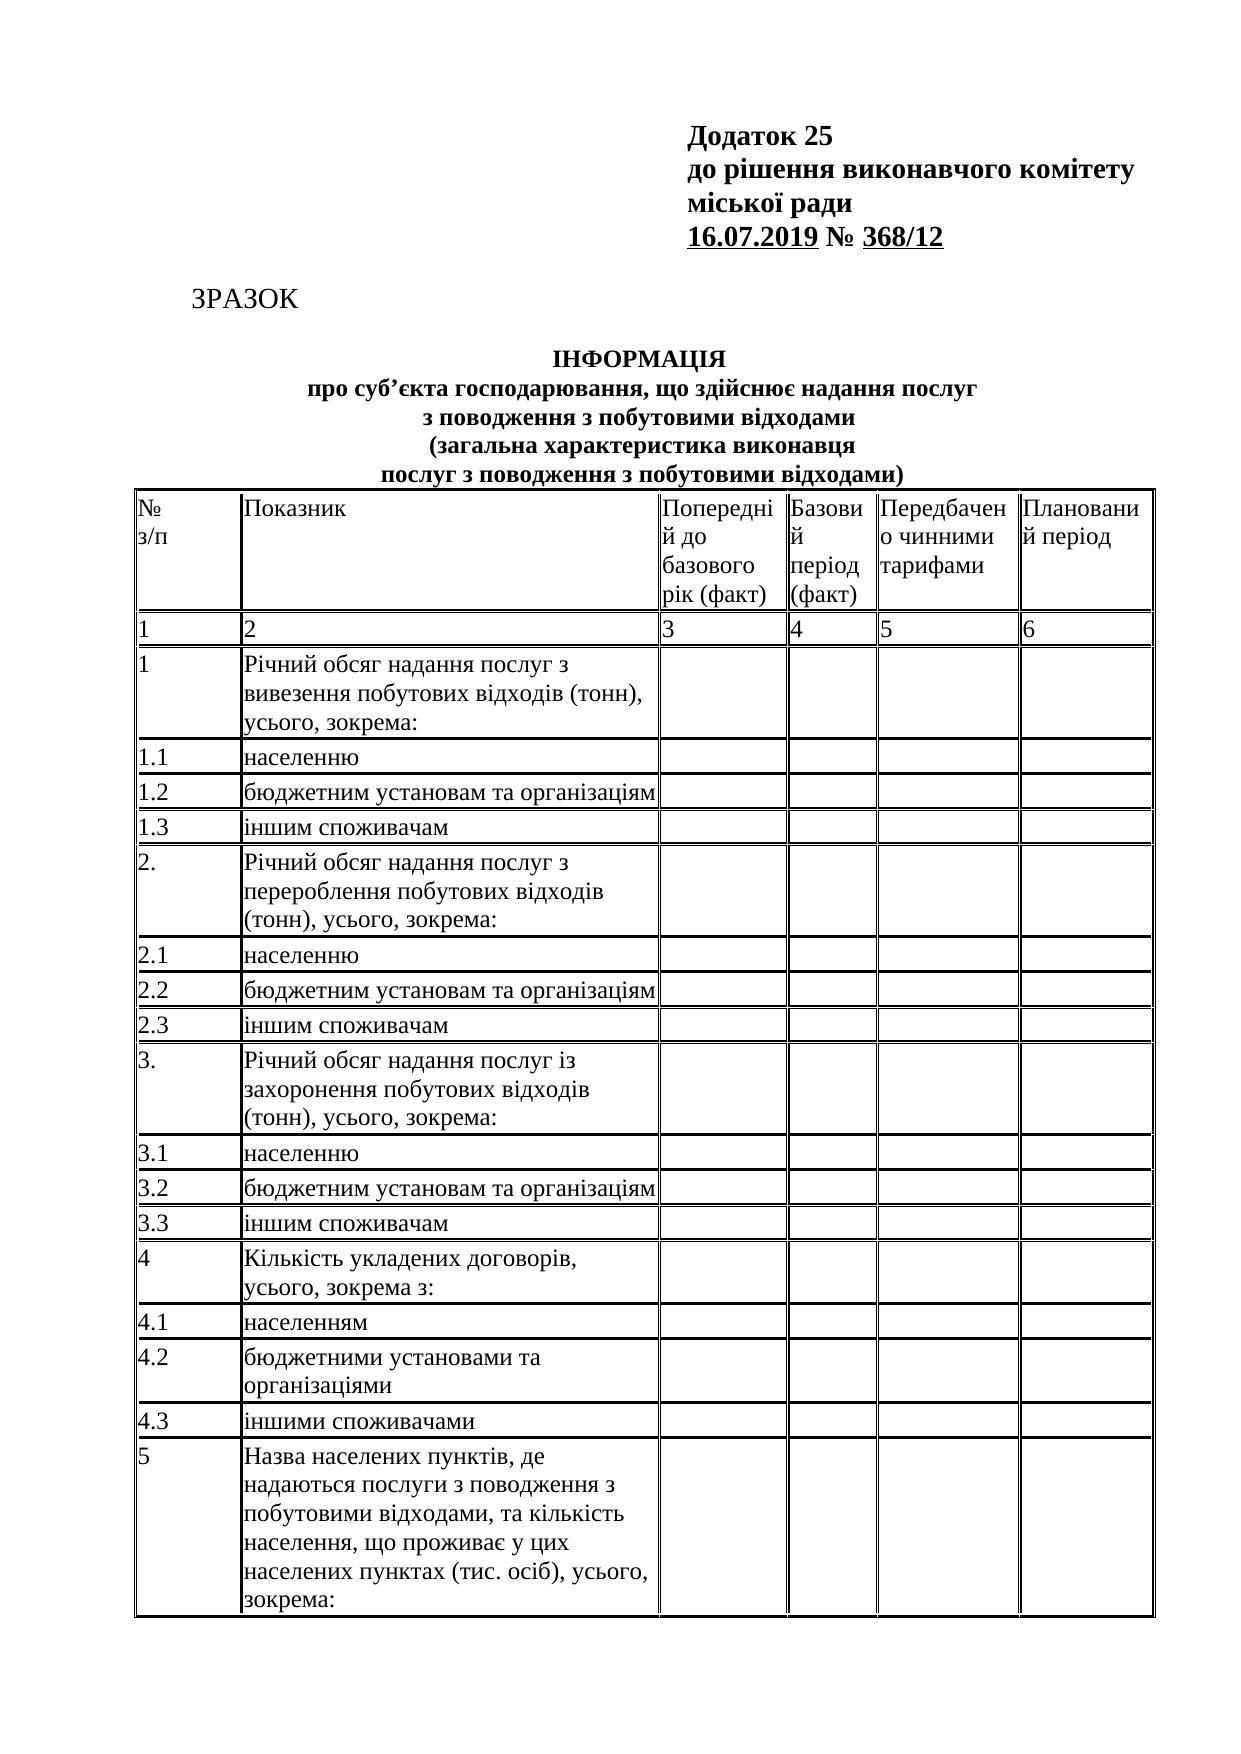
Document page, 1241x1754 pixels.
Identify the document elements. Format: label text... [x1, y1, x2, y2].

text ІНФОРМАЦІЯ про суб’єкта господарювання, що здійснює надання послуг [133, 344, 1152, 402]
table_cell [879, 1340, 1018, 1401]
table_cell [1022, 1133, 1154, 1168]
table_cell Кількість укладених договорів, усього, зокрема з: [243, 1242, 658, 1302]
table_cell населенню [243, 740, 658, 772]
table_cell [1022, 1337, 1152, 1401]
table_cell [1022, 1302, 1152, 1337]
table_cell [1020, 1436, 1152, 1615]
table_cell [1022, 644, 1153, 737]
table_cell [1022, 1203, 1153, 1238]
table_cell [879, 1136, 1018, 1168]
table_cell 1 [137, 609, 240, 644]
table_cell [790, 1136, 876, 1168]
table_cell [1022, 1168, 1154, 1203]
table_cell населенням [243, 1305, 658, 1337]
table_cell [1022, 935, 1152, 970]
table_cell Річний обсяг надання послуг з перероблення побутових відходів (тонн), усього, зокрема: [243, 846, 658, 935]
table_cell [661, 811, 786, 842]
table_cell [661, 775, 786, 807]
table_header Передбачено чинними тарифами [878, 490, 1020, 609]
table_cell [661, 1044, 786, 1133]
table_cell [661, 1009, 786, 1040]
table_cell 3 [661, 613, 786, 644]
table_cell [879, 740, 1018, 772]
table_cell [1022, 1005, 1153, 1040]
table_cell [879, 973, 1018, 1005]
table_cell [1022, 1238, 1153, 1302]
table_cell [661, 846, 786, 935]
table_cell [661, 973, 786, 1005]
table_cell іншим споживачам [243, 1207, 658, 1238]
text міської ради [133, 185, 1152, 219]
table_cell 4.1 [137, 1302, 240, 1337]
table_cell [879, 1171, 1018, 1203]
table_cell [790, 938, 876, 970]
table_cell Назва населених пунктів, де надаються послуги з поводження з побутовими відходами, та кількість населення, що проживає у цих населених пунктах (тис. осіб), усього, зокрема: [241, 1439, 659, 1615]
table_cell [1022, 970, 1152, 1005]
table_cell [1022, 1040, 1153, 1133]
table_cell іншим споживачам [243, 811, 658, 842]
text послуг з поводження з побутовими відходами) [133, 459, 1152, 488]
table_cell [879, 846, 1018, 935]
table_cell [790, 846, 876, 935]
table_cell [661, 1340, 786, 1401]
table_cell [1022, 737, 1152, 772]
table_cell Річний обсяг надання послуг з вивезення побутових відходів (тонн), усього, зокрема: [243, 648, 658, 737]
table_cell 2.3 [137, 1005, 240, 1040]
table_cell 6 [1022, 609, 1153, 644]
table_cell [790, 740, 876, 772]
table_cell 1.2 [137, 772, 240, 807]
table_header № з/п [137, 491, 241, 609]
text ЗРАЗОК [133, 281, 1152, 315]
table_cell [790, 811, 876, 842]
table_cell 5 [879, 613, 1018, 644]
table_cell [790, 648, 876, 737]
table_cell 5 [137, 1436, 241, 1615]
table_cell [661, 938, 786, 970]
table_cell [790, 1009, 876, 1040]
table_cell бюджетним установам та організаціям [243, 1171, 658, 1203]
table_cell [879, 775, 1018, 807]
table_cell [790, 973, 876, 1005]
table_cell бюджетним установам та організаціям [243, 973, 658, 1005]
table_cell [661, 648, 786, 737]
table_cell [661, 1305, 786, 1337]
table_cell [1022, 807, 1153, 842]
table_cell 3.2 [135, 1168, 240, 1203]
table_cell [879, 811, 1018, 842]
table_header Базовий період (факт) [788, 491, 878, 609]
table_cell [661, 740, 786, 772]
table_cell [878, 1436, 1020, 1615]
table_cell 1.1 [137, 737, 240, 772]
text 16.07.2019 № 368/12 [133, 219, 1152, 252]
table_cell [879, 1242, 1018, 1302]
table_cell [879, 648, 1018, 737]
table_cell [879, 1404, 1018, 1436]
table_cell [661, 1242, 786, 1302]
table_cell 3.3 [137, 1203, 240, 1238]
table_cell 2. [137, 842, 240, 935]
table_cell 1.3 [137, 807, 240, 842]
table_cell 3.1 [135, 1133, 240, 1168]
table_cell населенню [243, 1136, 658, 1168]
table_cell 4.3 [137, 1401, 240, 1436]
table_header Планований період [1020, 491, 1152, 609]
table_cell [1022, 1401, 1152, 1436]
table_cell [790, 1044, 876, 1133]
table_cell [879, 1305, 1018, 1337]
table_cell [879, 1009, 1018, 1040]
table_cell [879, 1044, 1018, 1133]
table_cell [879, 1207, 1018, 1238]
table_cell 4 [790, 613, 876, 644]
table_cell іншими споживачами [243, 1404, 658, 1436]
text Додаток 25 [133, 118, 1152, 152]
table_cell [790, 1207, 876, 1238]
table_cell іншим споживачам [243, 1009, 658, 1040]
table_cell [788, 1439, 878, 1615]
table_cell бюджетними установами та організаціями [243, 1340, 658, 1401]
table_cell [790, 1404, 876, 1436]
table_cell [790, 1171, 876, 1203]
table_cell 2.2 [137, 970, 240, 1005]
table_header Показник [241, 491, 659, 609]
table_cell бюджетним установам та організаціям [243, 775, 658, 807]
table_cell 1 [137, 644, 240, 737]
table_cell 2 [243, 613, 658, 644]
table_cell Річний обсяг надання послуг із захоронення побутових відходів (тонн), усього, зокрема: [243, 1044, 658, 1133]
table_cell [661, 1207, 786, 1238]
table_cell населенню [243, 938, 658, 970]
table_cell [1022, 842, 1153, 935]
table_cell [879, 938, 1018, 970]
table_cell 4 [137, 1238, 240, 1302]
text з поводження з побутовими відходами (загальна характеристика виконавця [133, 402, 1152, 459]
table_cell [661, 1404, 786, 1436]
table_cell [661, 1171, 786, 1203]
text до рішення виконавчого комітету [133, 152, 1152, 185]
table_cell 2.1 [137, 935, 240, 970]
table_cell [661, 1136, 786, 1168]
table_cell 4.2 [137, 1337, 240, 1401]
table_cell 3. [137, 1040, 240, 1133]
table_cell [790, 1242, 876, 1302]
table_cell [790, 1305, 876, 1337]
table_cell [790, 1340, 876, 1401]
table_cell [1022, 772, 1152, 807]
table_cell [660, 1436, 788, 1615]
table_header Попередній до базового рік (факт) [660, 490, 788, 609]
table_cell [790, 775, 876, 807]
